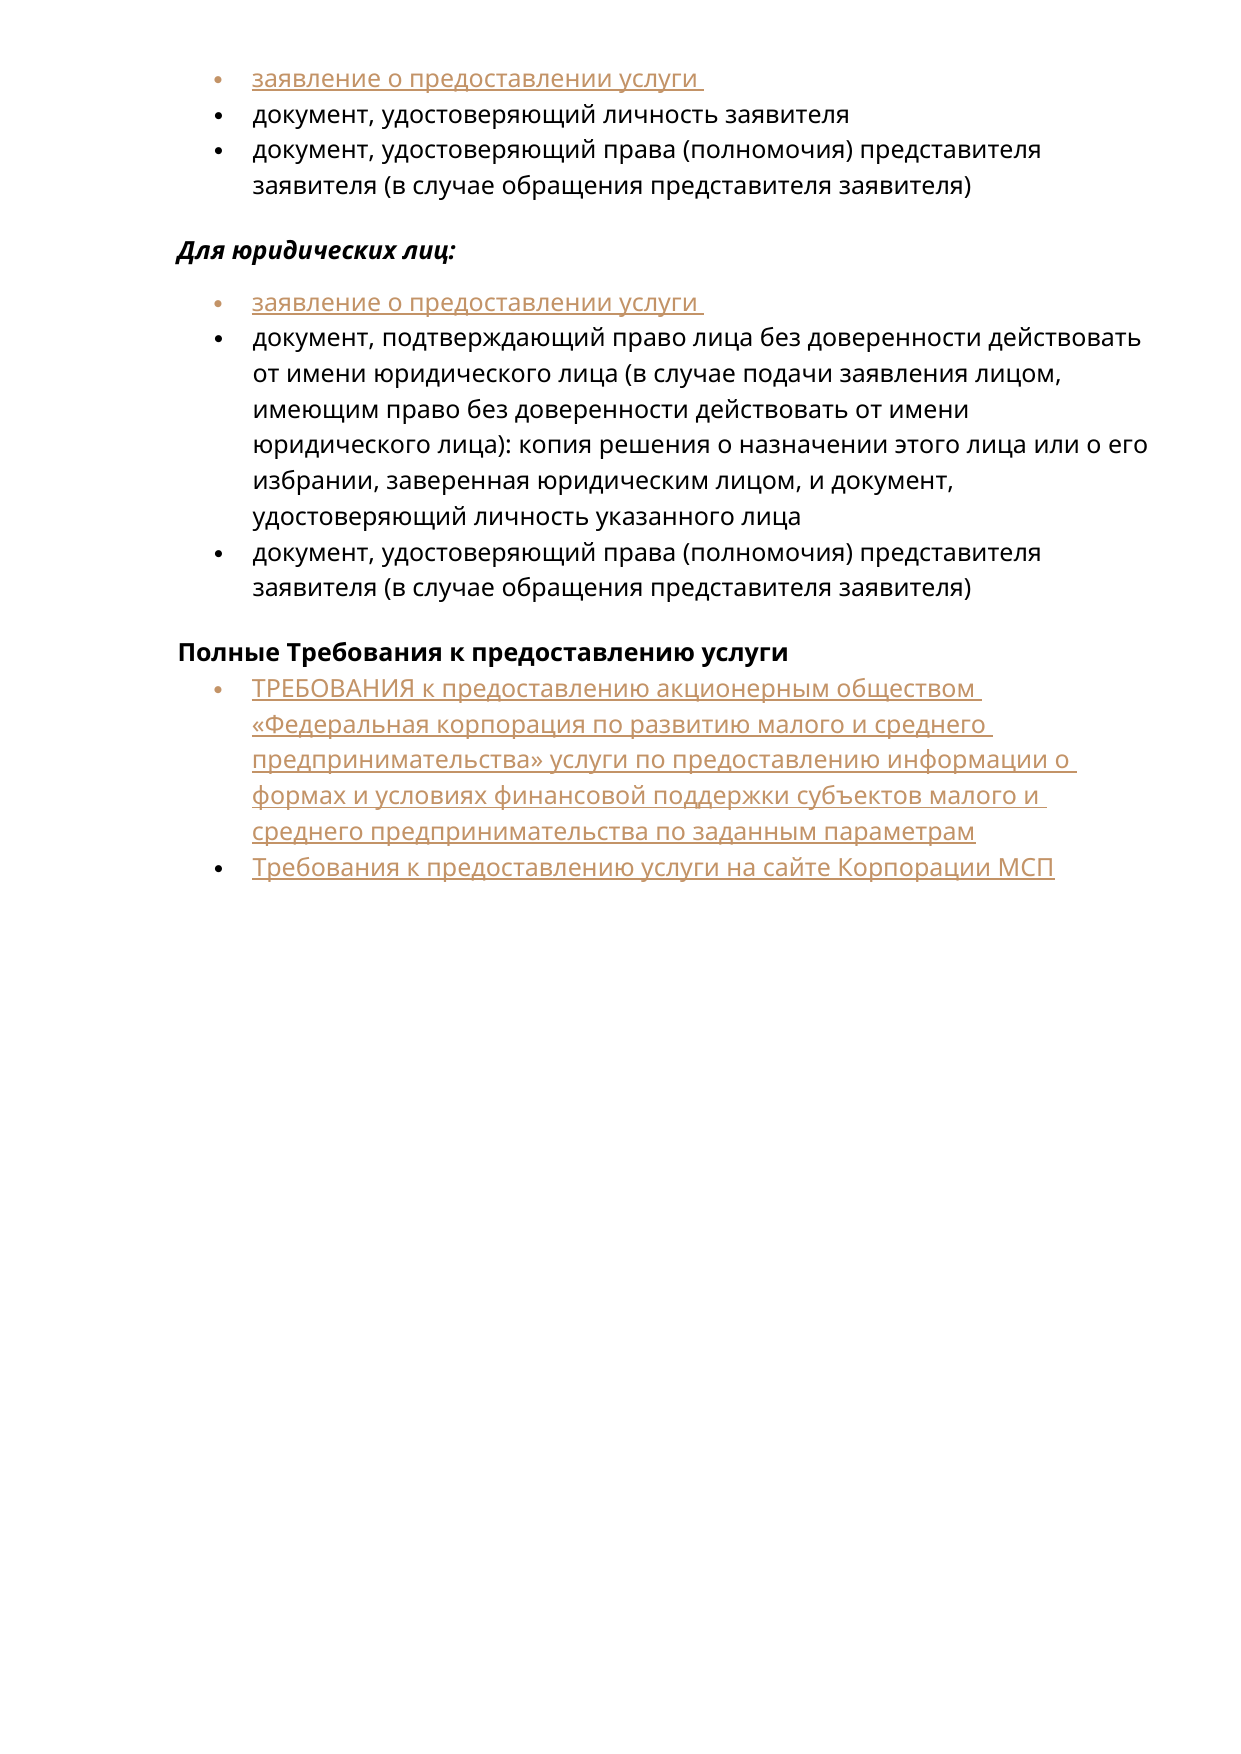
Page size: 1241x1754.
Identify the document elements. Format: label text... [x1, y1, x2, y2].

list документ, удостоверяющий личность заявителя [215, 95, 1152, 131]
list заявление о предоставлении услуги [214, 282, 1152, 318]
list ТРЕБОВАНИЯ к предоставлению акционерным обществом «Федеральная корпорация по развитию малого и среднего предпринимательства» услуги по предоставлению информации о формах и условиях финансовой поддержки субъектов малого и среднего предпринимательства по заданным параметрам [214, 669, 1152, 848]
list документ, удостоверяющий права (полномочия) представителя заявителя (в случае обращения представителя заявителя) [215, 533, 1152, 604]
list документ, удостоверяющий права (полномочия) представителя заявителя (в случае обращения представителя заявителя) [215, 131, 1152, 202]
text Для юридических лиц: [177, 231, 1152, 267]
list заявление о предоставлении услуги [214, 59, 1152, 95]
text Полные Требования к предоставлению услуги [177, 633, 1152, 669]
list документ, подтверждающий право лица без доверенности действовать от имени юридического лица (в случае подачи заявления лицом, имеющим право без доверенности действовать от имени юридического лица): копия решения о назначении этого лица или о его избрании, заверенная юридическим лицом, и документ, удостоверяющий личность указанного лица [215, 318, 1152, 533]
list Требования к предоставлению услуги на сайте Корпорации МСП [215, 848, 1152, 883]
